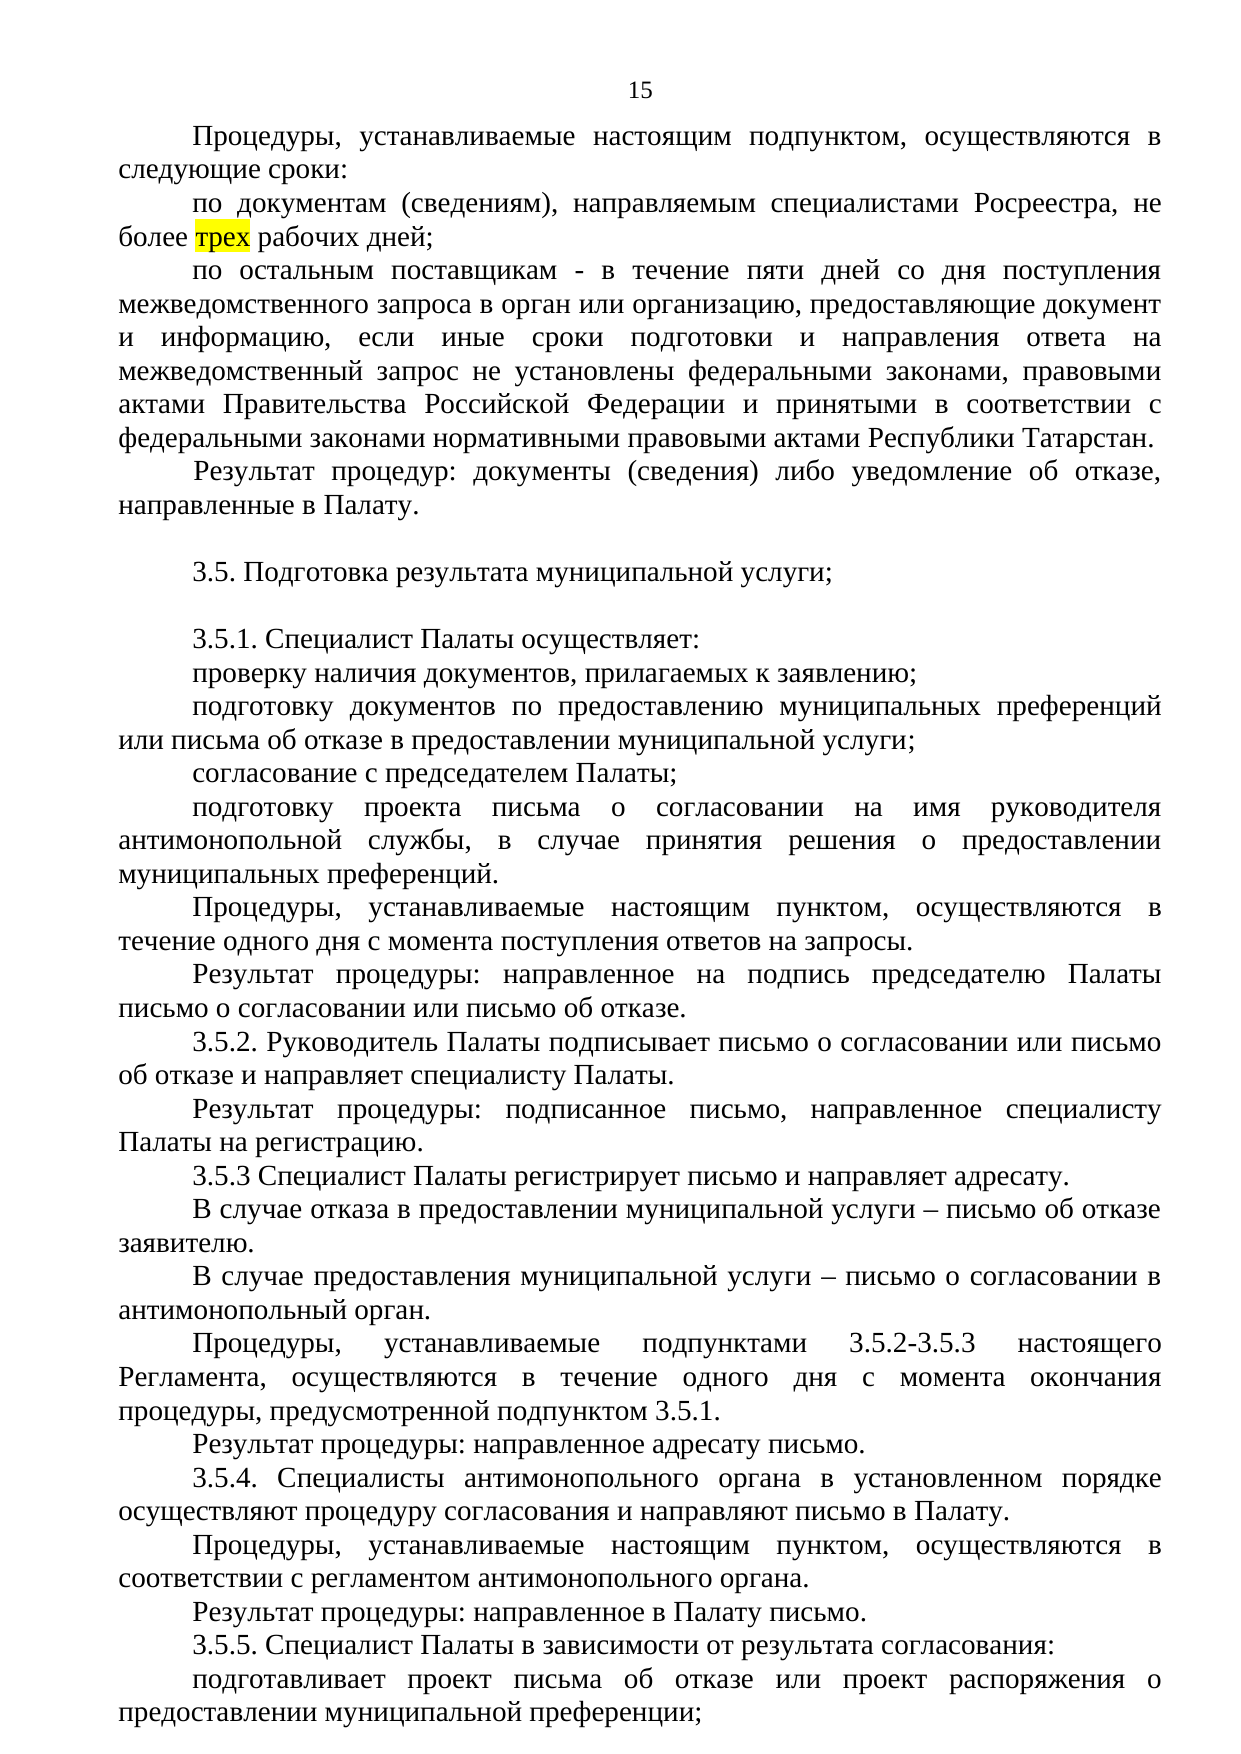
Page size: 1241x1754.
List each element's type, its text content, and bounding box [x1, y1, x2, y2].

text Результат процедуры: направленное на подпись председателю Палаты письмо о согласовании или письмо об отказе. [118, 957, 1162, 1024]
text Процедуры, устанавливаемые подпунктами 3.5.2-3.5.3 настоящего Регламента, осуществляются в течение одного дня с момента окончания процедуры, предусмотренной подпунктом 3.5.1. [118, 1326, 1162, 1426]
text проверку наличия документов, прилагаемых к заявлению; [118, 655, 1162, 688]
text по документам (сведениям), направляемым специалистами Росреестра, не более трех рабочих дней; [118, 185, 1162, 252]
text Результат процедуры: направленное адресату письмо. [118, 1426, 1162, 1460]
text Результат процедур: документы (сведения) либо уведомление об отказе, направленные в Палату. [118, 453, 1162, 521]
text подготавливает проект письма об отказе или проект распоряжения о предоставлении муниципальной преференции; [118, 1661, 1162, 1728]
text Результат процедуры: направленное в Палату письмо. [118, 1594, 1162, 1627]
text 3.5.2. Руководитель Палаты подписывает письмо о согласовании или письмо об отказе и направляет специалисту Палаты. [118, 1024, 1162, 1091]
text 3.5.1. Специалист Палаты осуществляет: [118, 621, 1162, 655]
text Результат процедуры: подписанное письмо, направленное специалисту Палаты на регистрацию. [118, 1091, 1162, 1158]
text В случае отказа в предоставлении муниципальной услуги – письмо об отказе заявителю. [118, 1191, 1162, 1258]
text по остальным поставщикам - в течение пяти дней со дня поступления межведомственного запроса в орган или организацию, предоставляющие документ и информацию, если иные сроки подготовки и направления ответа на межведомственный запрос не установлены федеральными законами, правовыми актами Правительства Российской Федерации и принятыми в соответствии с федеральными законами нормативными правовыми актами Республики Татарстан. [118, 252, 1162, 453]
text согласование с председателем Палаты; [118, 755, 1162, 789]
text Процедуры, устанавливаемые настоящим пунктом, осуществляются в течение одного дня с момента поступления ответов на запросы. [118, 889, 1162, 957]
text 3.5.5. Специалист Палаты в зависимости от результата согласования: [118, 1627, 1162, 1661]
text подготовку документов по предоставлению муниципальных преференций или письма об отказе в предоставлении муниципальной услуги; [118, 688, 1162, 755]
text Процедуры, устанавливаемые настоящим пунктом, осуществляются в соответствии с регламентом антимонопольного органа. [118, 1527, 1162, 1594]
text 3.5. Подготовка результата муниципальной услуги; [118, 554, 1162, 588]
text 3.5.3 Специалист Палаты регистрирует письмо и направляет адресату. [118, 1158, 1162, 1191]
text Процедуры, устанавливаемые настоящим подпунктом, осуществляются в следующие сроки: [118, 118, 1162, 185]
text подготовку проекта письма о согласовании на имя руководителя антимонопольной службы, в случае принятия решения о предоставлении муниципальных преференций. [118, 789, 1162, 889]
text В случае предоставления муниципальной услуги – письмо о согласовании в антимонопольный орган. [118, 1258, 1162, 1326]
text 3.5.4. Специалисты антимонопольного органа в установленном порядке осуществляют процедуру согласования и направляют письмо в Палату. [118, 1460, 1162, 1527]
